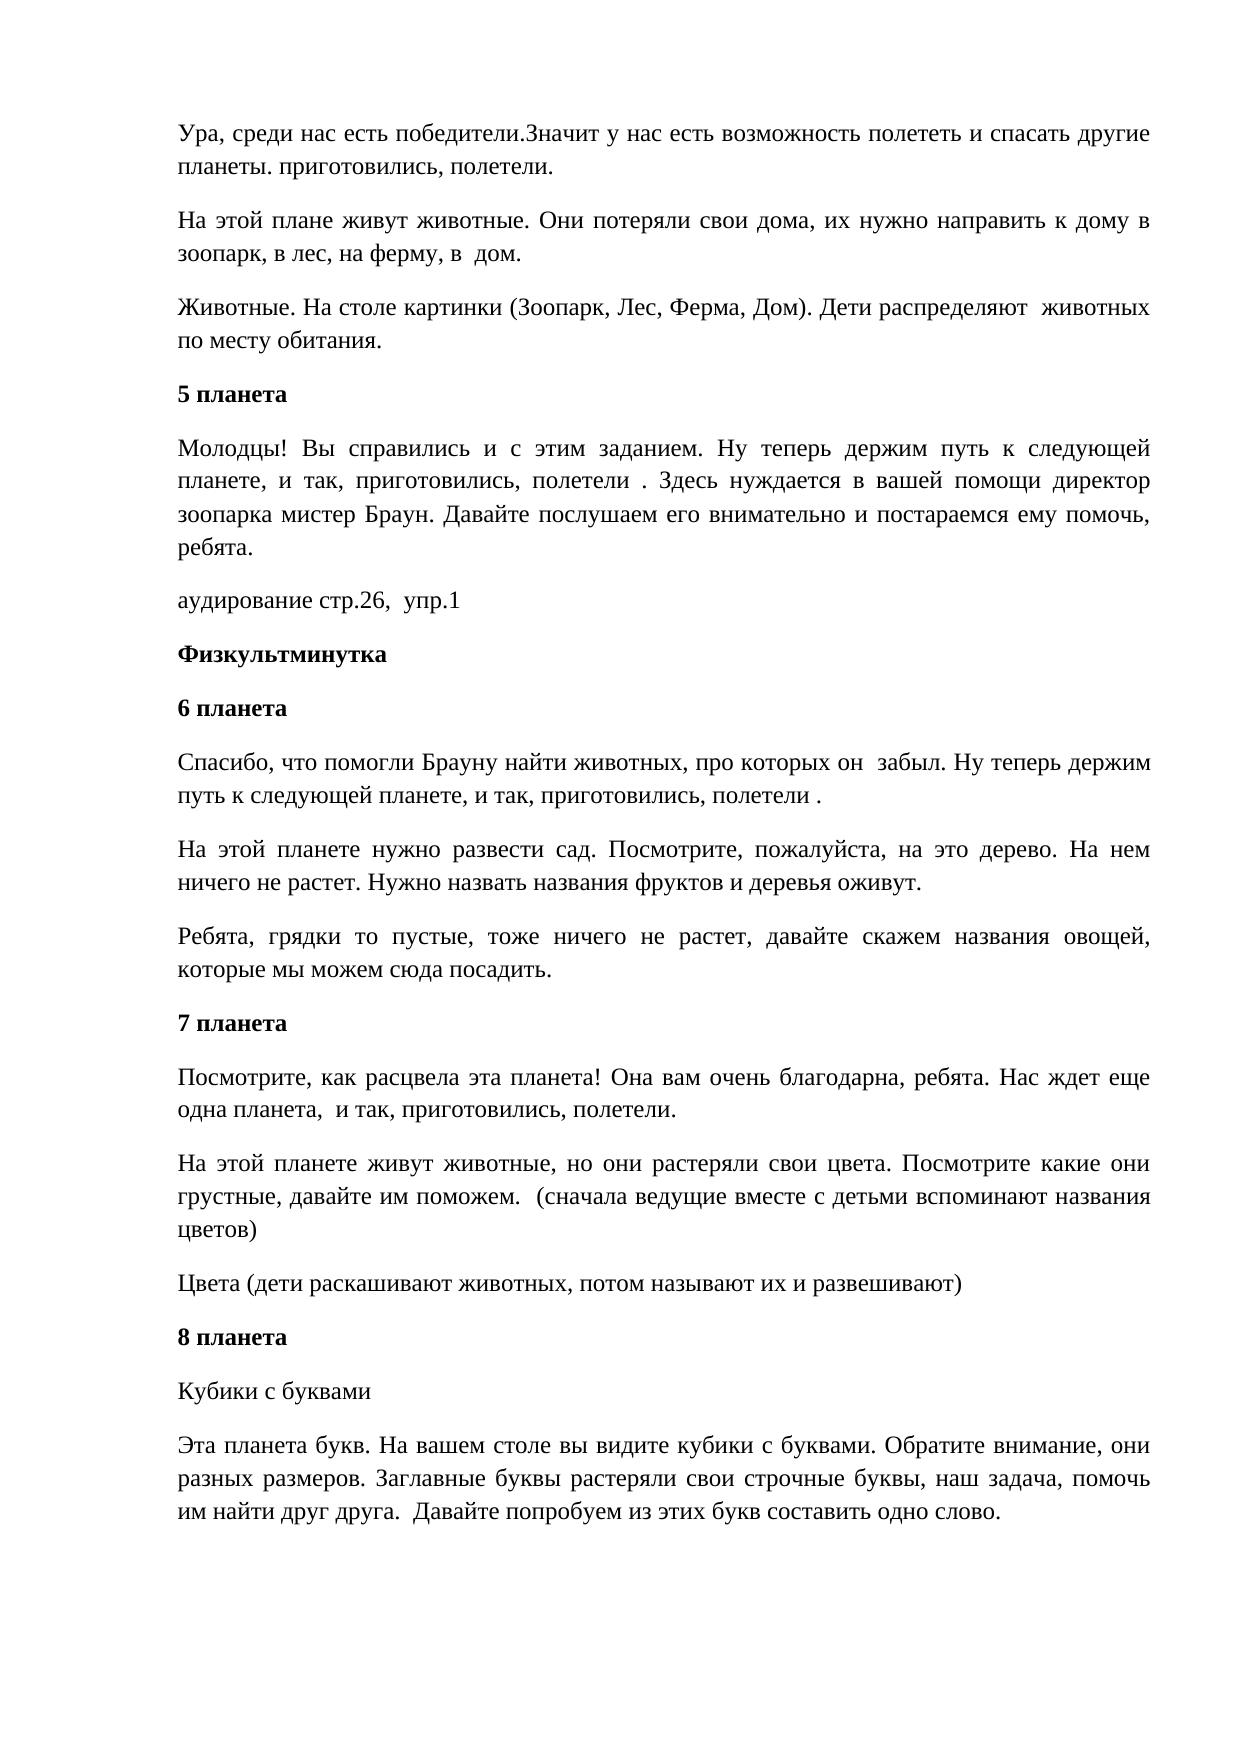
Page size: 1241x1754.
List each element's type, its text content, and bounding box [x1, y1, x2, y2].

text Эта планета букв. На вашем столе вы видите кубики с буквами. Обратите внимание, они разных размеров. Заглавные буквы растеряли свои строчные буквы, наш задача, помочь им найти друг друга. Давайте попробуем из этих букв составить одно слово. [177, 1430, 1152, 1525]
text Животные. На столе картинки (Зоопарк, Лес, Ферма, Дом). Дети распределяют животных по месту обитания. [177, 292, 1152, 354]
text Физкультминутка [177, 639, 1152, 668]
text Ура, среди нас есть победители.Значит у нас есть возможность полететь и спасать другие планеты. приготовились, полетели. [177, 118, 1152, 180]
text 7 планета [177, 1008, 1152, 1036]
text Кубики с буквами [177, 1376, 1152, 1405]
text На этой планете нужно развести сад. Посмотрите, пожалуйста, на это дерево. На нем ничего не растет. Нужно назвать названия фруктов и деревья оживут. [177, 834, 1152, 896]
text 6 планета [177, 693, 1152, 722]
text Спасибо, что помогли Брауну найти животных, про которых он забыл. Ну теперь держим путь к следующей планете, и так, приготовились, полетели . [177, 747, 1152, 809]
text аудирование стр.26, упр.1 [177, 586, 1152, 614]
text Ребята, грядки то пустые, тоже ничего не растет, давайте скажем названия овощей, которые мы можем сюда посадить. [177, 921, 1152, 983]
text 8 планета [177, 1322, 1152, 1351]
text Посмотрите, как расцвела эта планета! Она вам очень благодарна, ребята. Нас ждет еще одна планета, и так, приготовились, полетели. [177, 1062, 1152, 1123]
text На этой планете живут животные, но они растеряли свои цвета. Посмотрите какие они грустные, давайте им поможем. (сначала ведущие вместе с детьми вспоминают названия цветов) [177, 1148, 1152, 1243]
text Молодцы! Вы справились и с этим заданием. Ну теперь держим путь к следующей планете, и так, приготовились, полетели . Здесь нуждается в вашей помощи директор зоопарка мистер Браун. Давайте послушаем его внимательно и постараемся ему помочь, ребята. [177, 433, 1152, 560]
text 5 планета [177, 379, 1152, 407]
text На этой плане живут животные. Они потеряли свои дома, их нужно направить к дому в зоопарк, в лес, на ферму, в дом. [177, 205, 1152, 267]
text Цвета (дети раскашивают животных, потом называют их и развешивают) [177, 1268, 1152, 1297]
